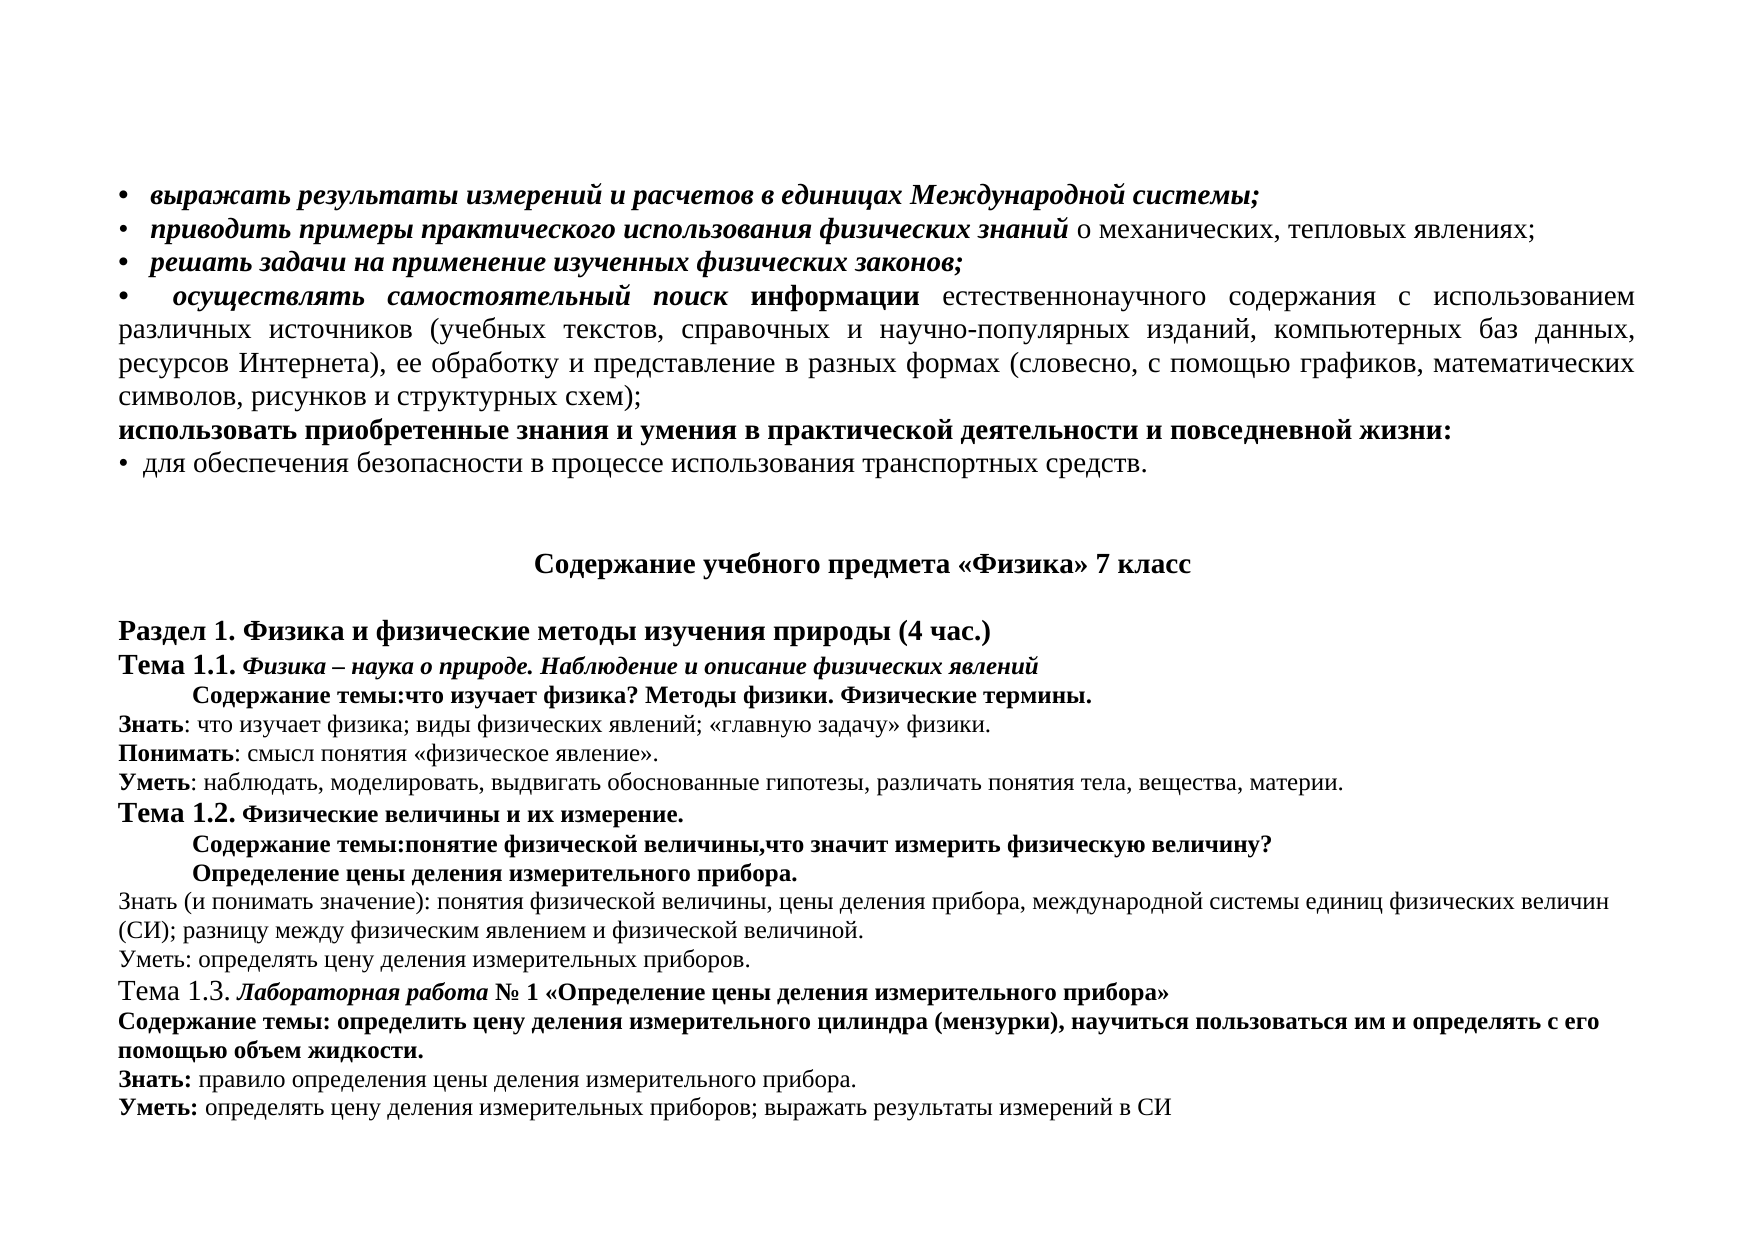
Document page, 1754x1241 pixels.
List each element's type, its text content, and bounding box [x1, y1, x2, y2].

text Знать: что изучает физика; виды физических явлений; «главную задачу» физики. [118, 709, 1636, 738]
text Уметь: определять цену деления измерительных приборов; выражать результаты измерений в СИ [118, 1092, 1636, 1121]
text Уметь: определять цену деления измерительных приборов. [118, 944, 1636, 973]
text Содержание темы:что изучает физика? Методы физики. Физические термины. [118, 680, 1636, 709]
text Раздел 1. Физика и физические методы изучения природы (4 час.) [118, 613, 1636, 647]
text Тема 1.3. Лабораторная работа № 1 «Определение цены деления измерительного прибора» [118, 973, 1636, 1006]
text Уметь: наблюдать, моделировать, выдвигать обоснованные гипотезы, различать понятия тела, вещества, материи. [118, 767, 1636, 795]
text Знать (и понимать значение): понятия физической величины, цены деления прибора, международной системы единиц физических величин (СИ); разницу между физическим явлением и физической величиной. [118, 886, 1636, 944]
text • приводить примеры практического использования физических знаний о механических, тепловых явлениях; [118, 211, 1636, 244]
text • осуществлять самостоятельный поиск информации естественнонаучного содержания с использованием различных источников (учебных текстов, справочных и научно-популярных изданий, компьютерных баз данных, ресурсов Интернета), ее обработку и представление в разных формах (словесно, с помощью графиков, математических символов, рисунков и структурных схем); [118, 278, 1636, 412]
text Знать: правило определения цены деления измерительного прибора. [118, 1064, 1636, 1092]
text • для обеспечения безопасности в процессе использования транспортных средств. [118, 446, 1636, 479]
text • решать задачи на применение изученных физических законов; [118, 244, 1636, 278]
text Понимать: смысл понятия «физическое явление». [118, 738, 1636, 767]
text Тема 1.2. Физические величины и их измерение. [118, 795, 1636, 829]
text Тема 1.1. Физика – наука о природе. Наблюдение и описание физических явлений [118, 647, 1636, 680]
text Содержание темы:понятие физической величины,что значит измерить физическую величину? [118, 829, 1636, 858]
text Содержание темы: определить цену деления измерительного цилиндра (мензурки), научиться пользоваться им и определять с его помощью объем жидкости. [118, 1006, 1636, 1064]
text Определение цены деления измерительного прибора. [118, 858, 1636, 886]
text Содержание учебного предмета «Физика» 7 класс [118, 546, 1636, 580]
text • выражать результаты измерений и расчетов в единицах Международной системы; [118, 177, 1636, 211]
text использовать приобретенные знания и умения в практической деятельности и повседневной жизни: [118, 412, 1636, 446]
